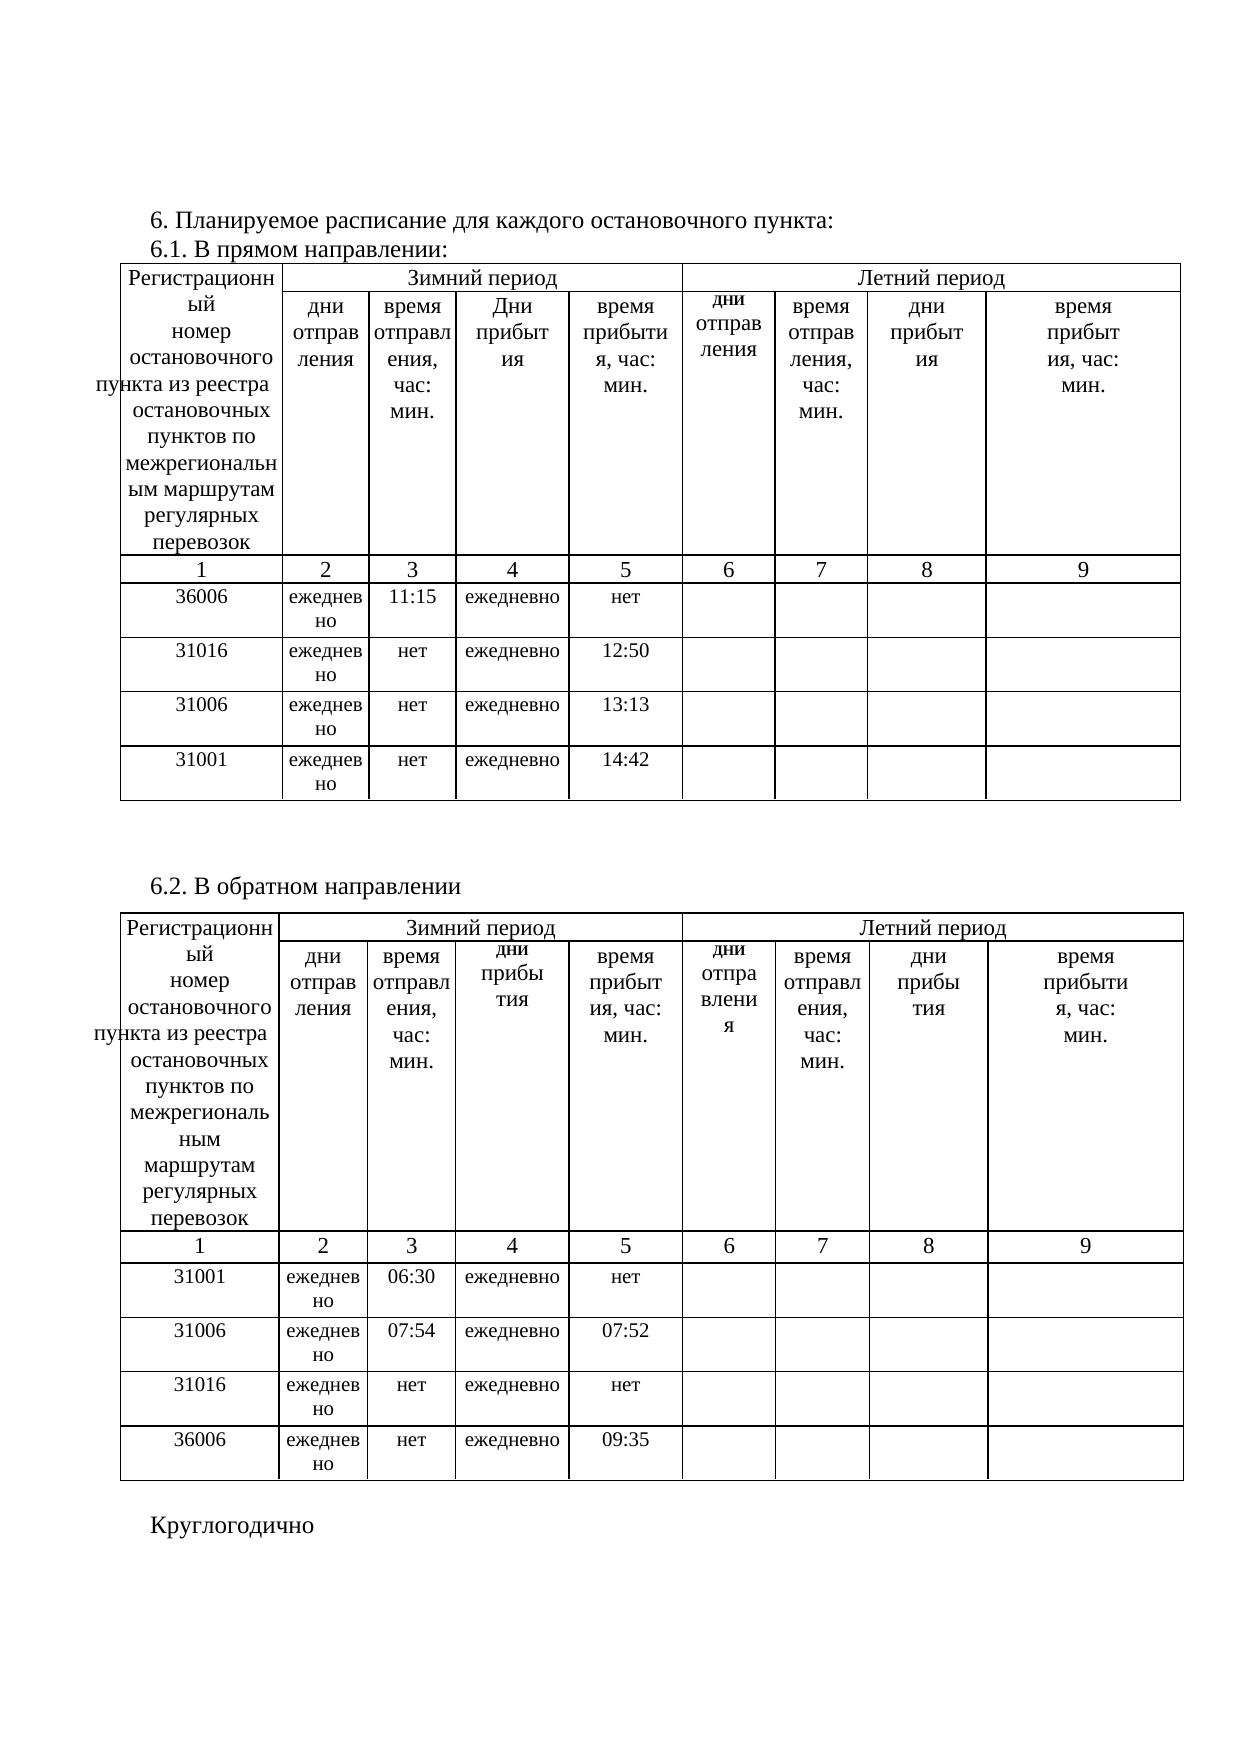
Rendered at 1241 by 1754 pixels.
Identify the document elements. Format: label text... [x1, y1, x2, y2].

table_cell 8 [870, 1232, 987, 1262]
table_cell [683, 1372, 775, 1425]
text 6.1. В прямом направлении: [150, 234, 1090, 263]
table_cell ежедневно [283, 747, 368, 799]
table_cell 8 [868, 556, 985, 582]
table_cell [683, 584, 774, 636]
table_cell дни отправ ления [283, 292, 368, 554]
table_cell ДНИ прибы тия [456, 942, 568, 1230]
table_cell нет [570, 1264, 682, 1316]
table_cell [683, 692, 774, 745]
table_cell ежедневно [456, 1264, 568, 1316]
table_cell 31016 [121, 638, 282, 691]
table_cell 5 [570, 1232, 682, 1262]
table_cell [776, 1318, 869, 1371]
table_cell 31016 [121, 1372, 278, 1425]
table_cell ежедневно [283, 692, 368, 745]
table_cell ежедневно [456, 1372, 568, 1425]
table_cell 06:30 [368, 1264, 455, 1316]
table_header Зимний период [283, 264, 682, 291]
table_cell [987, 747, 1180, 799]
table_cell ежедневно [456, 1318, 568, 1371]
table_cell 31006 [121, 1318, 278, 1371]
table_cell 6 [683, 1232, 775, 1262]
table_header Летний период [683, 264, 1180, 291]
table_cell [987, 638, 1180, 691]
table_header Летний период [683, 914, 1183, 940]
table_cell нет [370, 747, 455, 799]
table_cell дни прибы тия [870, 942, 987, 1230]
table_cell 1 [121, 556, 282, 582]
table_cell [776, 1264, 869, 1316]
table_cell 31006 [121, 692, 282, 745]
table_cell время отправл ения, час: мин. [370, 292, 455, 554]
table_cell [870, 1264, 987, 1316]
table_cell [683, 1264, 775, 1316]
table_cell 36006 [121, 1427, 278, 1479]
table_cell дни отправ ления [280, 942, 367, 1230]
table_cell 3 [370, 556, 455, 582]
text Круглогодично [150, 1510, 1090, 1538]
table_cell ежедневно [457, 584, 568, 636]
table_cell [868, 584, 985, 636]
table_cell ДНИ отправ ления [683, 292, 774, 554]
table_cell [683, 638, 774, 691]
table_cell 9 [989, 1232, 1183, 1262]
table_cell 13:13 [570, 692, 682, 745]
table_cell 5 [570, 556, 682, 582]
table_cell [776, 692, 867, 745]
table_cell ежедневно [280, 1264, 367, 1316]
table_cell [989, 1372, 1183, 1425]
table_cell 4 [456, 1232, 568, 1262]
table_cell 9 [987, 556, 1180, 582]
table_cell 11:15 [370, 584, 455, 636]
table_cell [776, 747, 867, 799]
table_cell 2 [283, 556, 368, 582]
table_cell дни прибыт ия [868, 292, 985, 554]
table_cell нет [570, 1372, 682, 1425]
table_cell 31001 [121, 1264, 278, 1316]
table_cell [776, 584, 867, 636]
table_cell 4 [457, 556, 568, 582]
table_cell время отправл ения, час: мин. [776, 942, 869, 1230]
table_cell 12:50 [570, 638, 682, 691]
table_cell ежедневно [457, 692, 568, 745]
table_cell ежедневно [456, 1427, 568, 1479]
table_cell [987, 584, 1180, 636]
table_cell 1 [121, 1232, 278, 1262]
table_cell время прибыти я, час: мин. [989, 942, 1183, 1230]
table_cell 07:54 [368, 1318, 455, 1371]
table_cell 7 [776, 1232, 869, 1262]
table_cell [870, 1427, 987, 1479]
table_cell [776, 1372, 869, 1425]
table_cell [683, 747, 774, 799]
table_cell нет [370, 692, 455, 745]
table_cell ежедневно [283, 638, 368, 691]
table_header Зимний период [280, 914, 682, 940]
table_cell 36006 [121, 584, 282, 636]
table_cell время прибыт ия, час: мин. [987, 292, 1180, 554]
table_cell 09:35 [570, 1427, 682, 1479]
table_cell Дни прибыт ия [457, 292, 568, 554]
table_cell [870, 1372, 987, 1425]
table_cell ежедневно [280, 1318, 367, 1371]
table_cell [989, 1264, 1183, 1316]
table_cell 2 [280, 1232, 367, 1262]
table_cell [987, 692, 1180, 745]
table_cell 7 [776, 556, 867, 582]
table_cell [776, 638, 867, 691]
table_cell [683, 1318, 775, 1371]
table_cell [989, 1318, 1183, 1371]
text 6.2. В обратном направлении [150, 871, 1090, 900]
table_cell нет [368, 1427, 455, 1479]
table_cell 07:52 [570, 1318, 682, 1371]
table_cell ежедневно [457, 747, 568, 799]
table_cell ежедневно [280, 1427, 367, 1479]
table_cell [868, 692, 985, 745]
table_cell время прибыти я, час: мин. [570, 292, 682, 554]
text 6. Планируемое расписание для каждого остановочного пункта: [150, 205, 1090, 234]
table_cell [989, 1427, 1183, 1479]
table_cell ежедневно [283, 584, 368, 636]
table_header Регистрационный номер остановочного пункта из реестра остановочных пунктов по межрегиональным маршрутам регулярных перевозок [121, 914, 278, 1230]
table_cell ДНИ отпра влени я [683, 942, 775, 1230]
table_cell [868, 747, 985, 799]
table_cell нет [368, 1372, 455, 1425]
table_cell 31001 [121, 747, 282, 799]
table_cell время отправ ления, час: мин. [776, 292, 867, 554]
table_cell ежедневно [280, 1372, 367, 1425]
table_cell время прибыт ия, час: мин. [570, 942, 682, 1230]
table_cell [683, 1427, 775, 1479]
table_cell 14:42 [570, 747, 682, 799]
table_cell время отправл ения, час: мин. [368, 942, 455, 1230]
table_cell 6 [683, 556, 774, 582]
table_cell 3 [368, 1232, 455, 1262]
table_cell ежедневно [457, 638, 568, 691]
table_cell [870, 1318, 987, 1371]
table_cell нет [570, 584, 682, 636]
table_header Регистрационный номер остановочного пункта из реестра остановочных пунктов по межрегиональным маршрутам регулярных перевозок [121, 264, 282, 554]
table_cell [868, 638, 985, 691]
table_cell [776, 1427, 869, 1479]
table_cell нет [370, 638, 455, 691]
